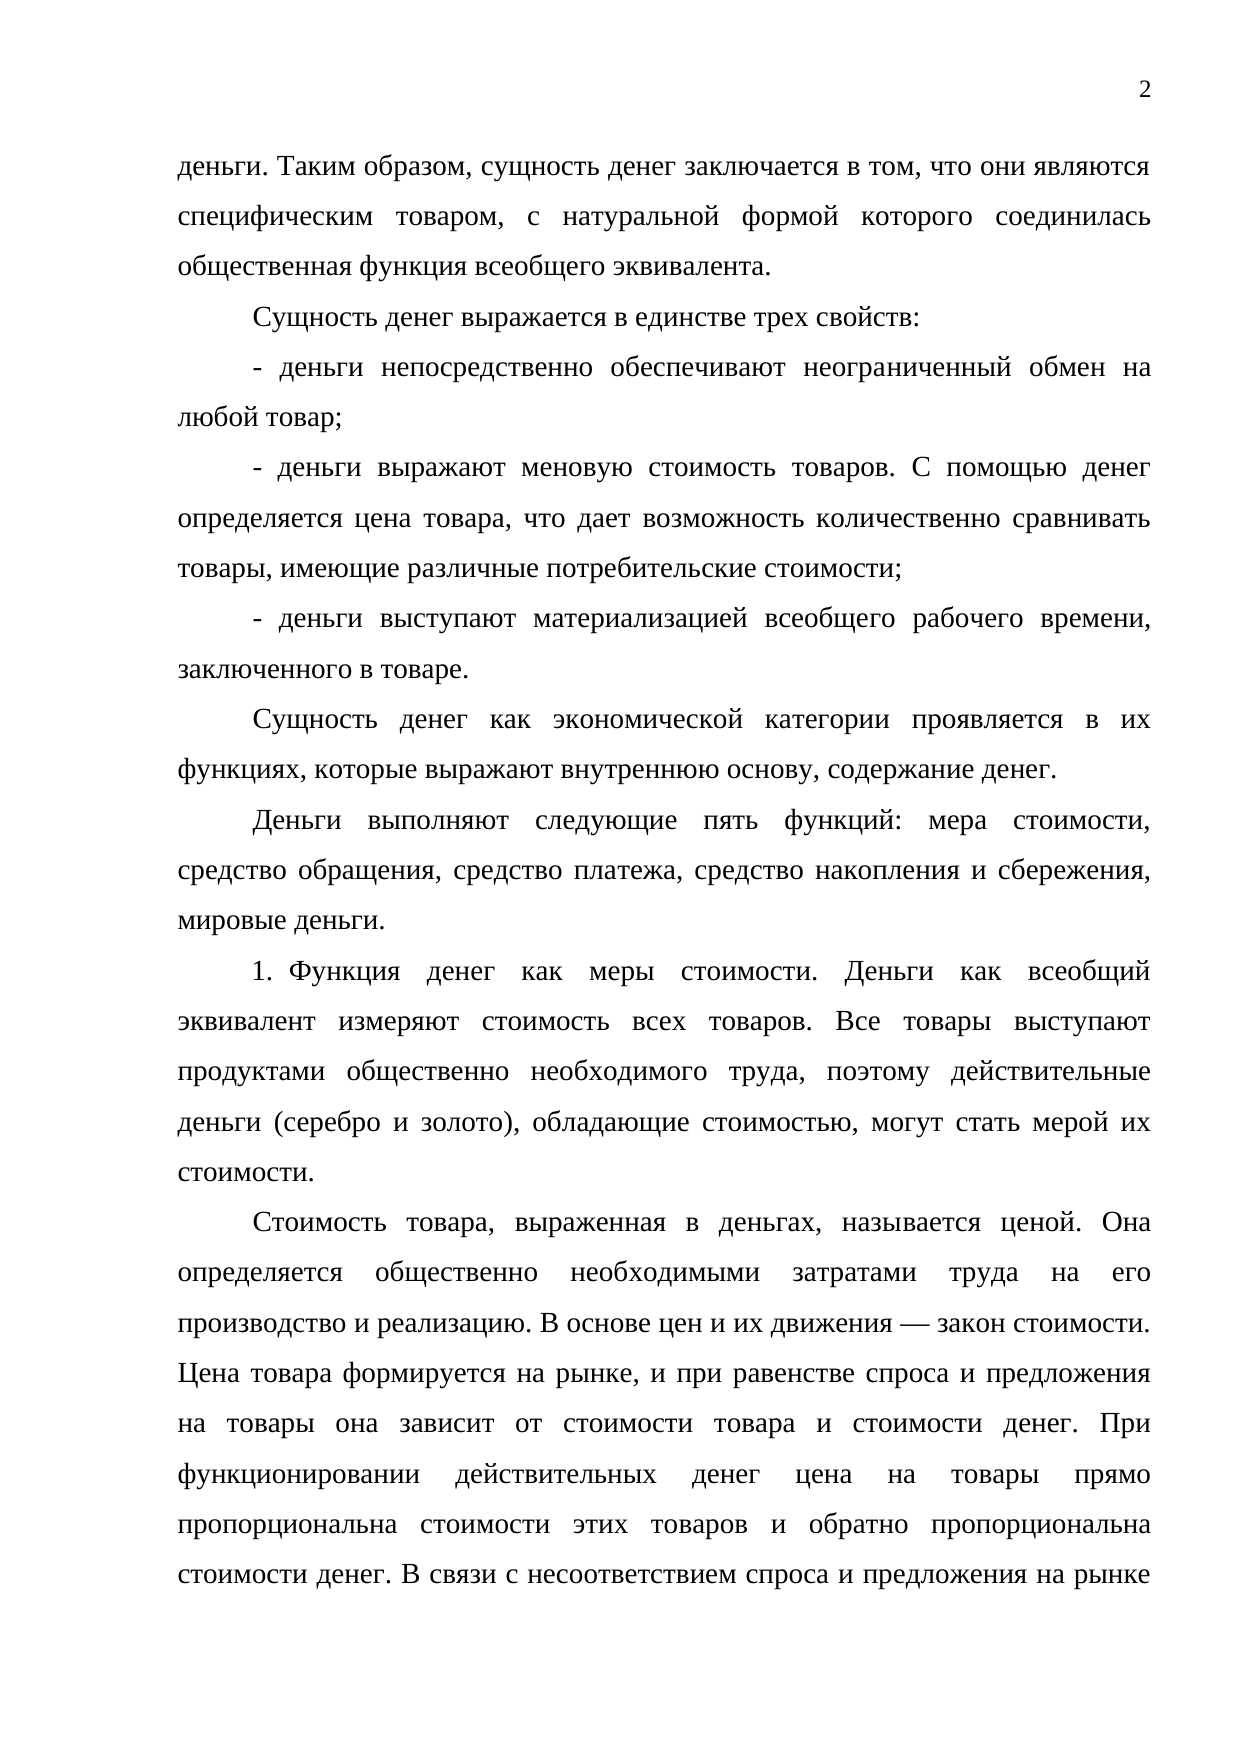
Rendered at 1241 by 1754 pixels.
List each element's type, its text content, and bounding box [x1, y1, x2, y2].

list Функция денег как меры стоимости. Деньги как всеобщий эквивалент измеряют стоимость всех товаров. Все товары выступают продуктами общественно необходимого труда, поэтому действительные деньги (серебро и золото), обладающие стоимостью, могут стать мерой их стоимости. [177, 953, 1152, 1187]
text Сущность денег выражается в единстве трех свойств: [177, 299, 1152, 332]
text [177, 1204, 1152, 1590]
text - деньги выступают материализацией всеобщего рабочего времени, заключенного в товаре. [177, 601, 1152, 684]
text - деньги выражают меновую стоимость товаров. С помощью денег определяется цена товара, что дает возможность количественно сравнивать товары, имеющие различные потребительские стоимости; [177, 449, 1152, 584]
text Сущность денег как экономической категории проявляется в их функциях, которые выражают внутреннюю основу, содержание денег. [177, 701, 1152, 785]
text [177, 148, 1152, 282]
text - деньги непосредственно обеспечивают неограниченный обмен на любой товар; [177, 349, 1152, 433]
text Деньги выполняют следующие пять функций: мера стоимости, средство обращения, средство платежа, средство накопления и сбережения, мировые деньги. [177, 802, 1152, 936]
